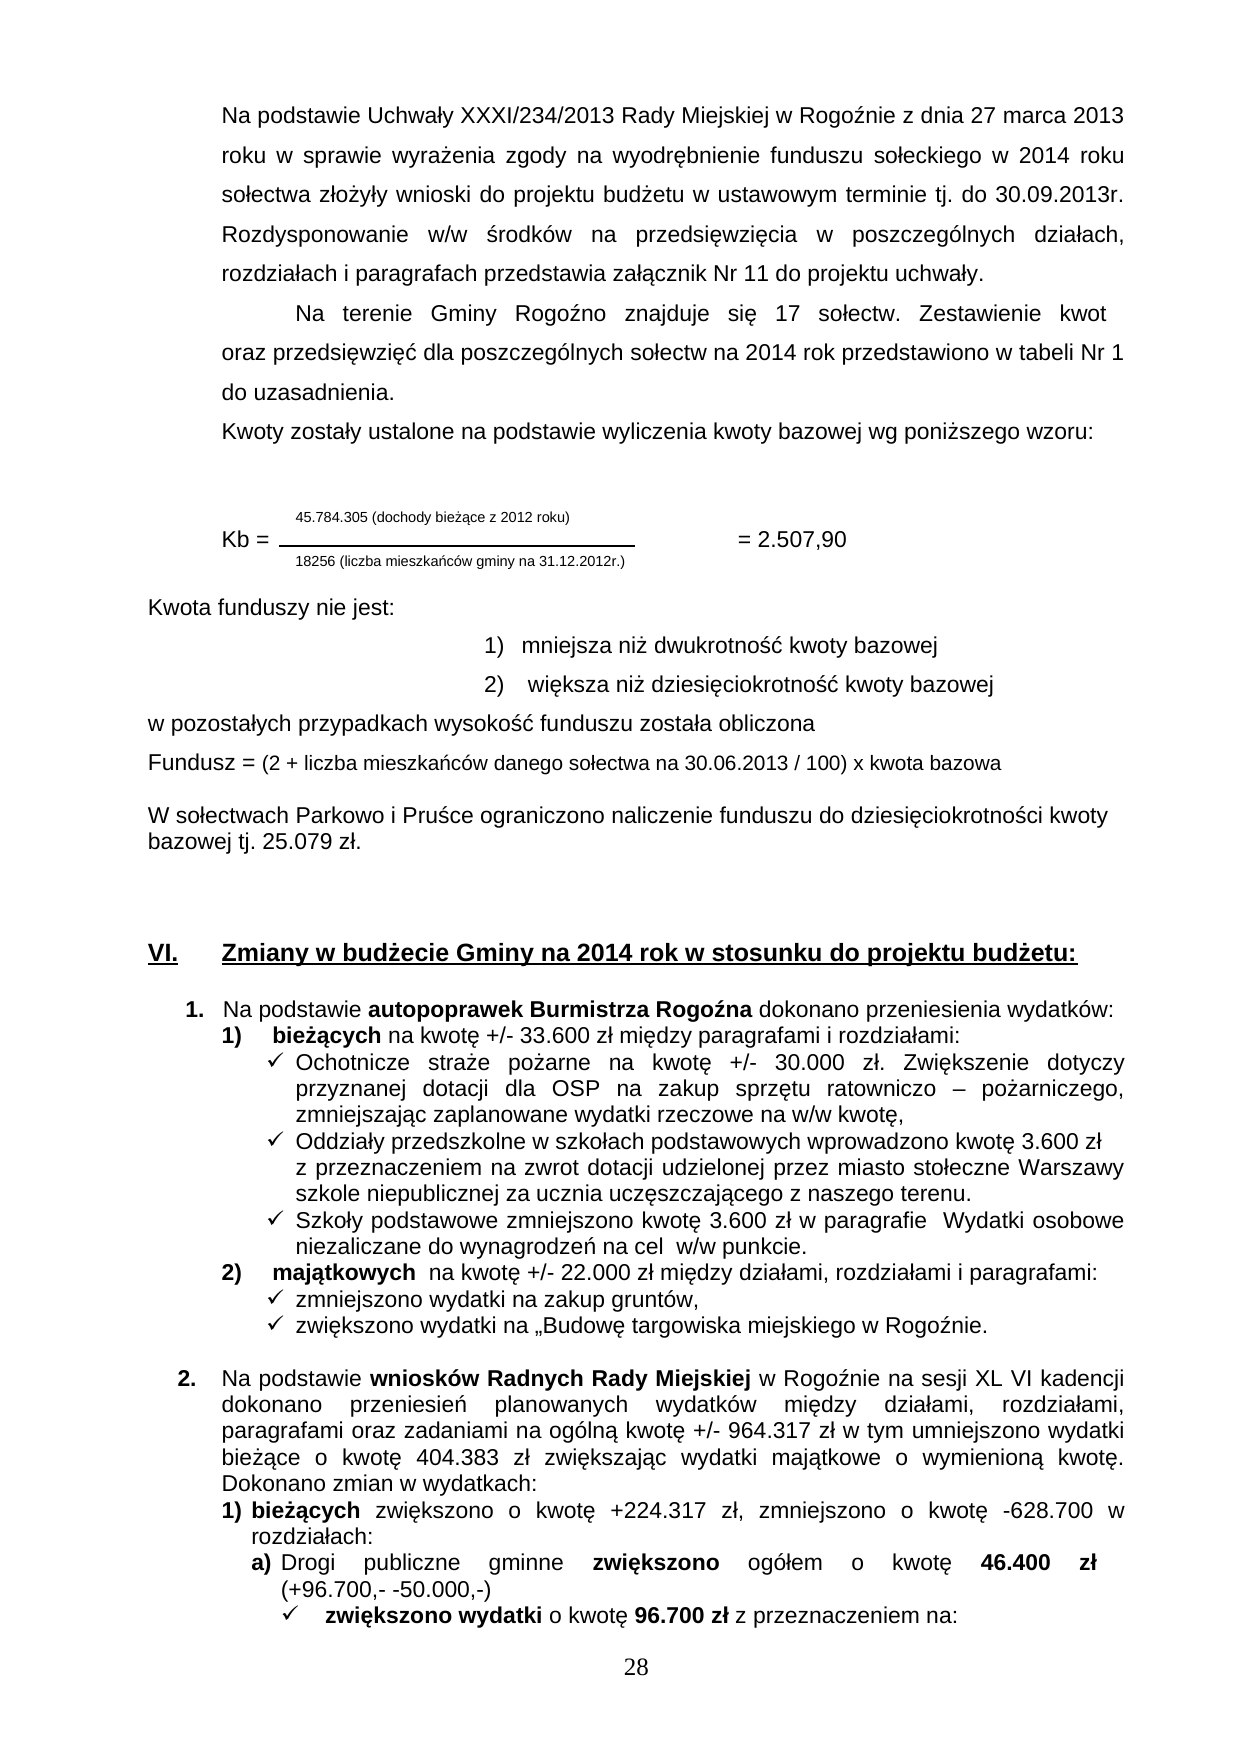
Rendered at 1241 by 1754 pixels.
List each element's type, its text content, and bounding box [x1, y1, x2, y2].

list z przeznaczeniem na zwrot dotacji udzielonej przez miasto stołeczne Warszawy szkole niepublicznej za ucznia uczęszczającego z naszego terenu. [295, 1154, 1125, 1207]
list Na podstawie wniosków Radnych Rady Miejskiej w Rogoźnie na sesji XL VI kadencji dokonano przeniesień planowanych wydatków między działami, rozdziałami, paragrafami oraz zadaniami na ogólną kwotę +/- 964.317 zł w tym umniejszono wydatki bieżące o kwotę 404.383 zł zwiększając wydatki majątkowe o wymienioną kwotę. Dokonano zmian w wydatkach: [177, 1365, 1125, 1497]
text Kb = = 2.507,90 [221, 526, 1125, 552]
list Drogi publiczne gminne zwiększono ogółem o kwotę 46.400 zł (+96.700,- -50.000,-) [251, 1549, 1125, 1602]
text 18256 (liczba mieszkańców gminy na 31.12.2012r.) [148, 552, 1123, 581]
text Fundusz = (2 + liczba mieszkańców danego sołectwa na 30.06.2013 / 100) x kwota bazowa [148, 749, 1123, 775]
list większa niż dziesięciokrotność kwoty bazowej [484, 671, 1123, 698]
text Kwota funduszy nie jest: [148, 594, 1123, 620]
list majątkowych na kwotę +/- 22.000 zł między działami, rozdziałami i paragrafami: [221, 1259, 1125, 1286]
list zwiększono wydatki o kwotę 96.700 zł z przeznaczeniem na: [281, 1602, 1125, 1628]
text Kwoty zostały ustalone na podstawie wyliczenia kwoty bazowej wg poniższego wzoru: [221, 418, 1125, 445]
text 45.784.305 (dochody bieżące z 2012 roku) [221, 497, 1125, 526]
text W sołectwach Parkowo i Pruśce ograniczono naliczenie funduszu do dziesięciokrotności kwoty bazowej tj. 25.079 zł. [148, 802, 1123, 854]
text Na podstawie Uchwały XXXI/234/2013 Rady Miejskiej w Rogoźnie z dnia 27 marca 2013 roku w sprawie wyrażenia zgody na wyodrębnienie funduszu sołeckiego w 2014 roku sołectwa złożyły wnioski do projektu budżetu w ustawowym terminie tj. do 30.09.2013r. Rozdysponowanie w/w środków na przedsięwzięcia w poszczególnych działach, rozdziałach i paragrafach przedstawia załącznik Nr 11 do projektu uchwały. [221, 102, 1125, 287]
text Na terenie Gminy Rogoźno znajduje się 17 sołectw. Zestawienie kwot oraz przedsięwzięć dla poszczególnych sołectw na 2014 rok przedstawiono w tabeli Nr 1 do uzasadnienia. [221, 300, 1125, 405]
list Ochotnicze straże pożarne na kwotę +/- 30.000 zł. Zwiększenie dotyczy przyznanej dotacji dla OSP na zakup sprzętu ratowniczo – pożarniczego, zmniejszając zaplanowane wydatki rzeczowe na w/w kwotę, [266, 1048, 1125, 1128]
list Oddziały przedszkolne w szkołach podstawowych wprowadzono kwotę 3.600 zł [266, 1128, 1125, 1154]
text VI. Zmiany w budżecie Gminy na 2014 rok w stosunku do projektu budżetu: [148, 938, 1125, 967]
text w pozostałych przypadkach wysokość funduszu została obliczona [148, 710, 1123, 737]
list Na podstawie autopoprawek Burmistrza Rogoźna dokonano przeniesienia wydatków: [185, 996, 1125, 1022]
list bieżących na kwotę +/- 33.600 zł między paragrafami i rozdziałami: [221, 1022, 1125, 1048]
list bieżących zwiększono o kwotę +224.317 zł, zmniejszono o kwotę -628.700 w rozdziałach: [221, 1497, 1125, 1549]
list zwiększono wydatki na „Budowę targowiska miejskiego w Rogoźnie. [266, 1312, 1125, 1338]
list Szkoły podstawowe zmniejszono kwotę 3.600 zł w paragrafie Wydatki osobowe niezaliczane do wynagrodzeń na cel w/w punkcie. [266, 1207, 1125, 1259]
list mniejsza niż dwukrotność kwoty bazowej [484, 632, 1123, 659]
list zmniejszono wydatki na zakup gruntów, [266, 1286, 1125, 1312]
